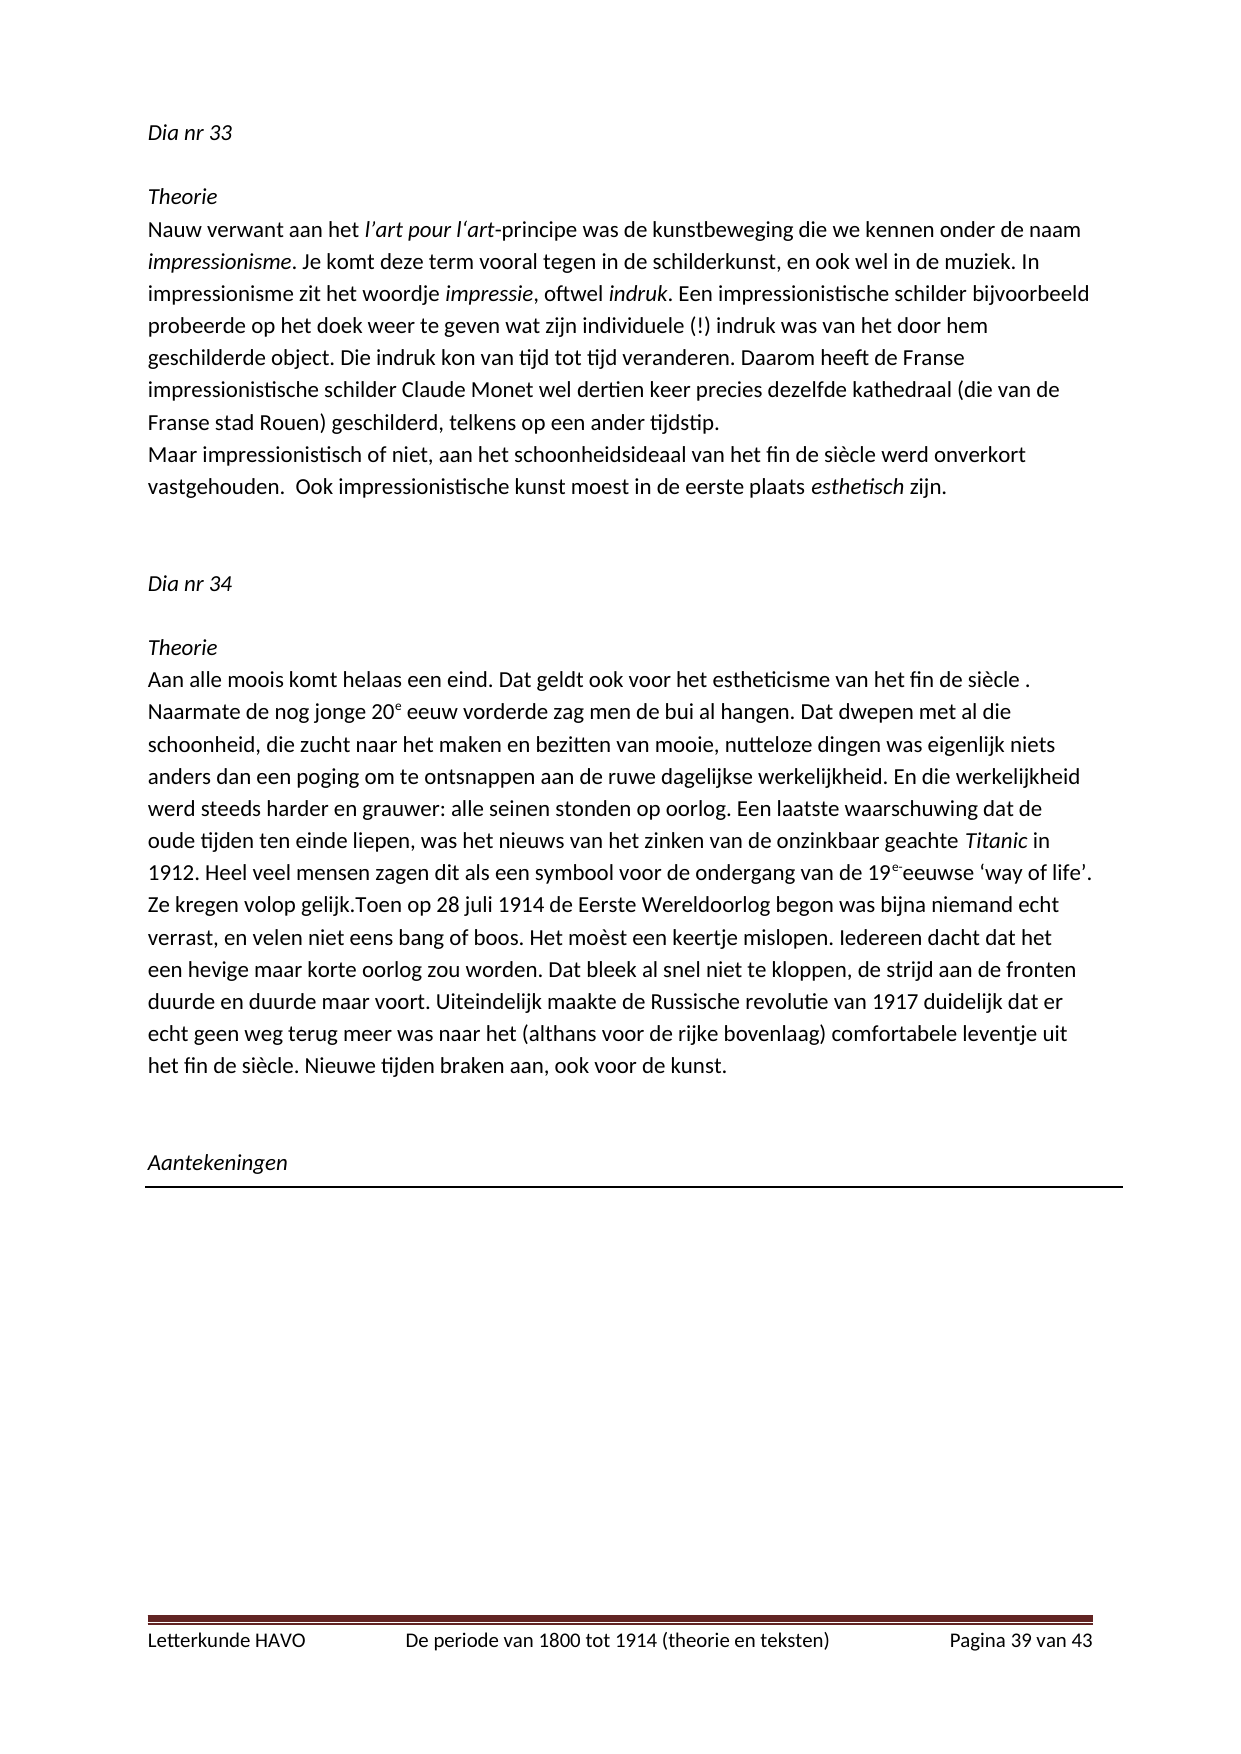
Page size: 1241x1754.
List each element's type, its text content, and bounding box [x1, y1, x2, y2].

text Aantekeningen [148, 1148, 1093, 1176]
text Nauw verwant aan het l’art pour l‘art-principe was de kunstbeweging die we kennen onder de naam impressionisme. Je komt deze term vooral tegen in de schilderkunst, en ook wel in de muziek. In impressionisme zit het woordje impressie, oftwel indruk. Een impressionistische schilder bijvoorbeeld probeerde op het doek weer te geven wat zijn individuele (!) indruk was van het door hem geschilderde object. Die indruk kon van tijd tot tijd veranderen. Daarom heeft de Franse impressionistische schilder Claude Monet wel dertien keer precies dezelfde kathedraal (die van de Franse stad Rouen) geschilderd, telkens op een ander tijdstip. [148, 215, 1093, 436]
text Aan alle moois komt helaas een eind. Dat geldt ook voor het estheticisme van het fin de siècle . Naarmate de nog jonge 20e eeuw vorderde zag men de bui al hangen. Dat dwepen met al die schoonheid, die zucht naar het maken en bezitten van mooie, nutteloze dingen was eigenlijk niets anders dan een poging om te ontsnappen aan de ruwe dagelijkse werkelijkheid. En die werkelijkheid werd steeds harder en grauwer: alle seinen stonden op oorlog. Een laatste waarschuwing dat de oude tijden ten einde liepen, was het nieuws van het zinken van de onzinkbaar geachte Titanic in 1912. Heel veel mensen zagen dit als een symbool voor de ondergang van de 19e-eeuwse ‘way of life’. [148, 665, 1093, 886]
text Theorie [148, 633, 1093, 661]
text Dia nr 34 [148, 569, 1093, 597]
text Theorie [148, 182, 1093, 211]
text Ze kregen volop gelijk.Toen op 28 juli 1914 de Eerste Wereldoorlog begon was bijna niemand echt verrast, en velen niet eens bang of boos. Het moèst een keertje mislopen. Iedereen dacht dat het een hevige maar korte oorlog zou worden. Dat bleek al snel niet te kloppen, de strijd aan de fronten duurde en duurde maar voort. Uiteindelijk maakte de Russische revolutie van 1917 duidelijk dat er echt geen weg terug meer was naar het (althans voor de rijke bovenlaag) comfortabele leventje uit het fin de siècle. Nieuwe tijden braken aan, ook voor de kunst. [148, 891, 1093, 1079]
text Maar impressionistisch of niet, aan het schoonheidsideaal van het fin de siècle werd onverkort vastgehouden. Ook impressionistische kunst moest in de eerste plaats esthetisch zijn. [148, 440, 1093, 500]
text Dia nr 33 [148, 118, 1093, 146]
